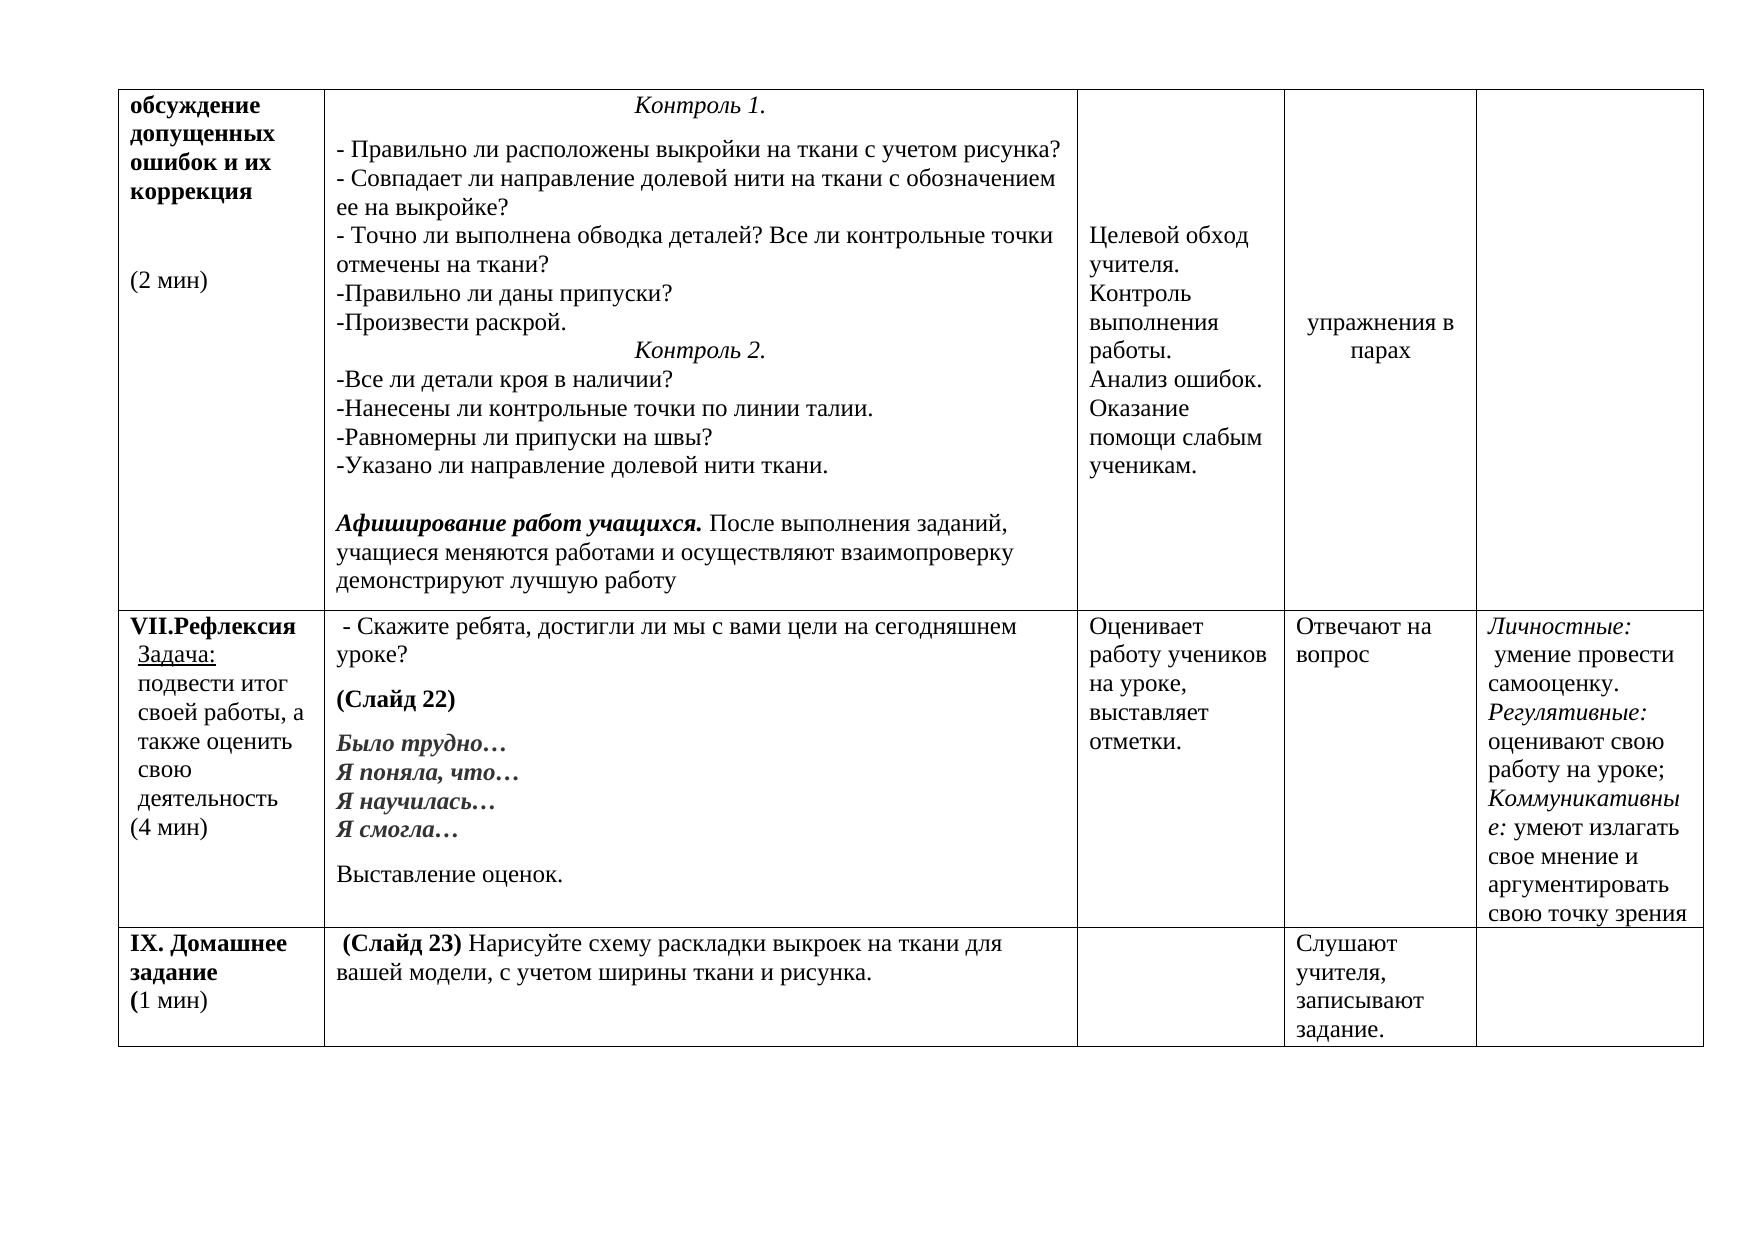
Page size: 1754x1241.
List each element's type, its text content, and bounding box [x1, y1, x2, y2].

table_cell Личностные: умение провести самооценку. Регулятивные: оценивают свою работу на уроке; Коммуникативные: умеют излагать свое мнение и аргументировать свою точку зрения [1477, 611, 1703, 927]
table_cell [1477, 90, 1703, 610]
table_cell Текущий инструктаж. Целевой обход учителя. Контроль выполнения работы. Анализ ошибок. Оказание помощи слабым ученикам. [1078, 90, 1284, 610]
table_cell VII.Рефлексия Задача: подвести итог своей работы, а также оценить свою деятельность (4 мин) [119, 611, 324, 927]
table_cell Оценивает работу учеников на уроке, выставляет отметки. [1078, 611, 1284, 927]
table_cell [1477, 928, 1703, 1046]
table_cell (Слайд 23) Нарисуйте схему раскладки выкроек на ткани для вашей модели, с учетом ширины ткани и рисунка. [325, 928, 1077, 1046]
table_cell [1078, 928, 1284, 1046]
table_cell Отвечают на вопрос [1285, 611, 1476, 927]
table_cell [325, 90, 1077, 610]
table_cell V Контроль усвоения, обсуждение допущенных ошибок и их коррекция (2 мин) [119, 90, 324, 610]
table_cell - Скажите ребята, достигли ли мы с вами цели на сегодняшнем уроке? (Слайд 22) Было трудно… Я поняла, что… Я научилась… Я смогла… Выставление оценок. [325, 611, 1077, 927]
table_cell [1285, 90, 1476, 610]
table_cell Слушают учителя, записывают задание. [1285, 928, 1476, 1046]
table_cell IX. Домашнее задание (1 мин) [119, 928, 324, 1046]
